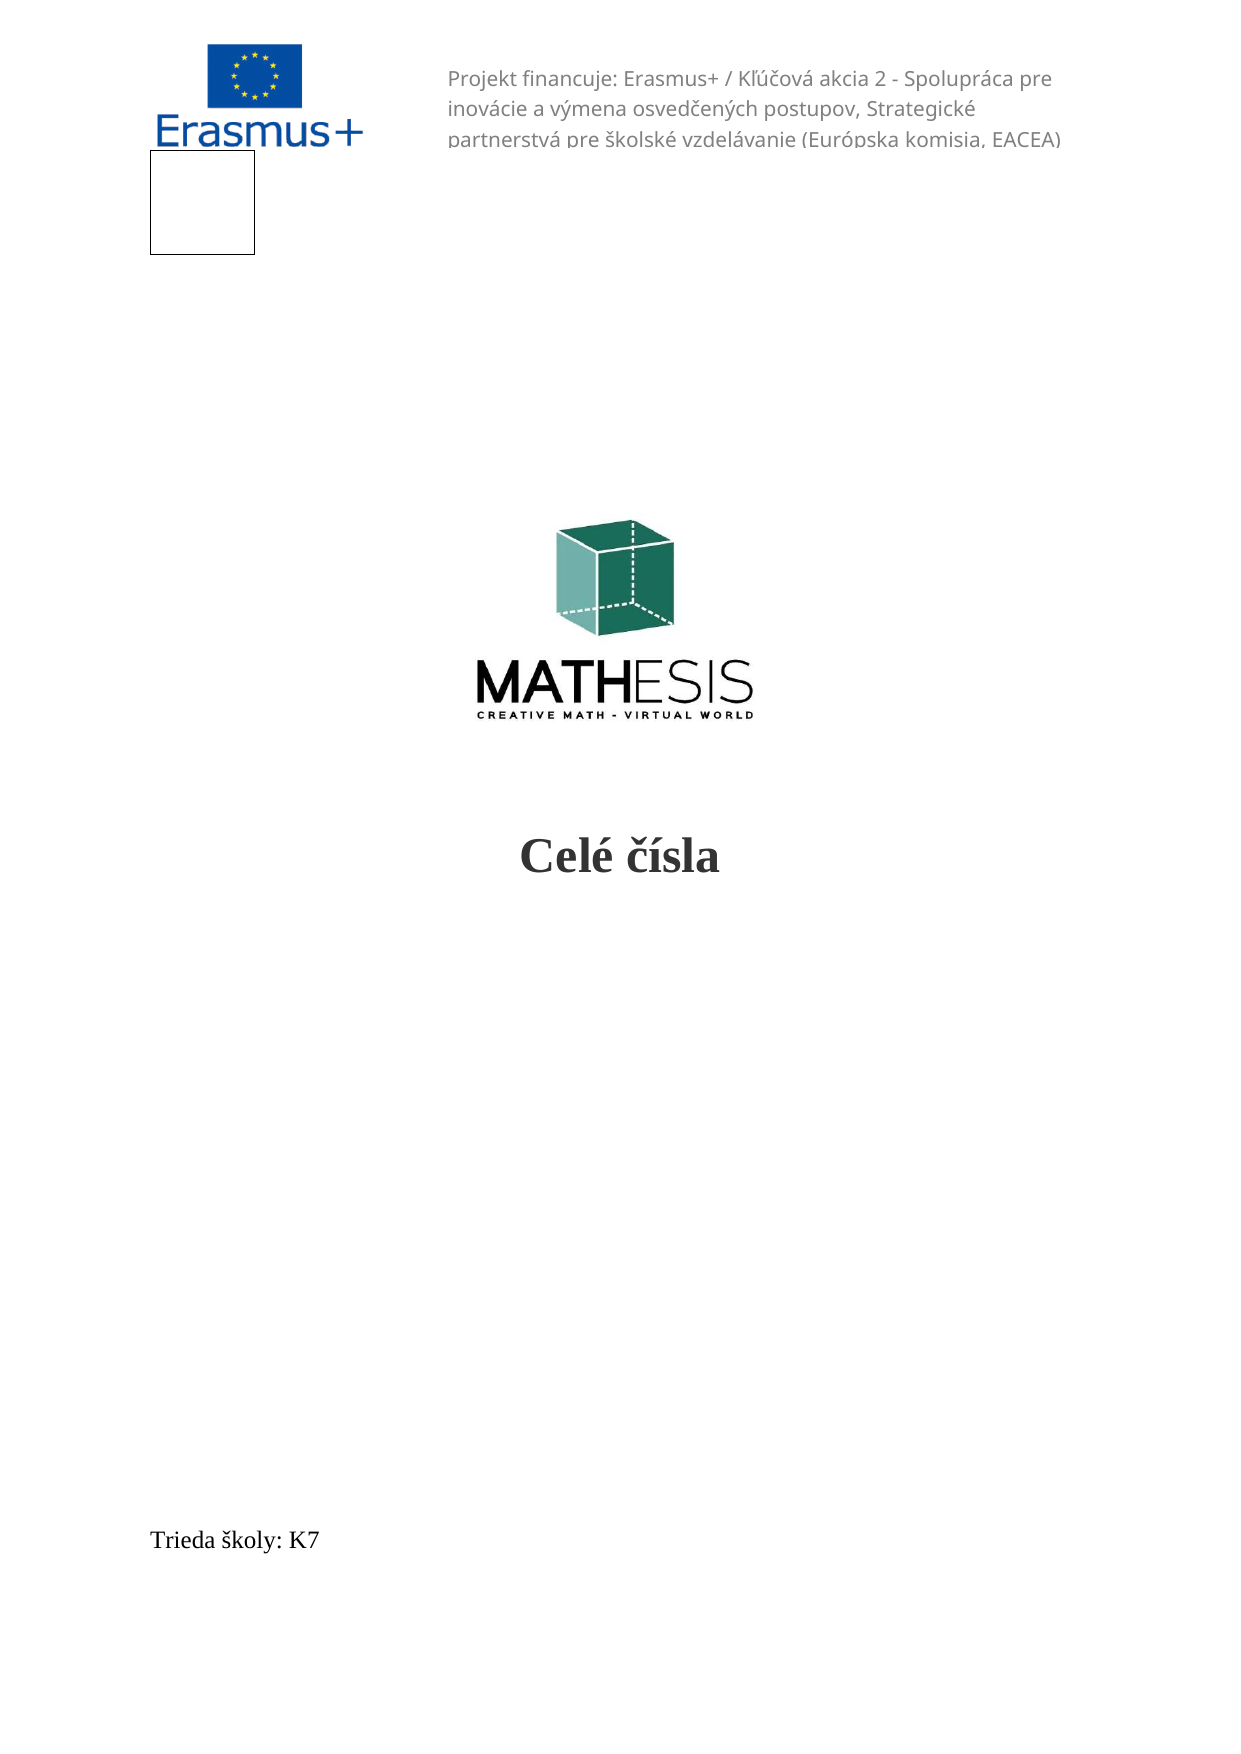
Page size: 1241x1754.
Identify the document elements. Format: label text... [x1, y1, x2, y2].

text Celé čísla [150, 826, 1090, 884]
picture [150, 27, 366, 149]
picture [398, 470, 842, 802]
text Trieda školy: K7 [150, 1525, 1090, 1554]
